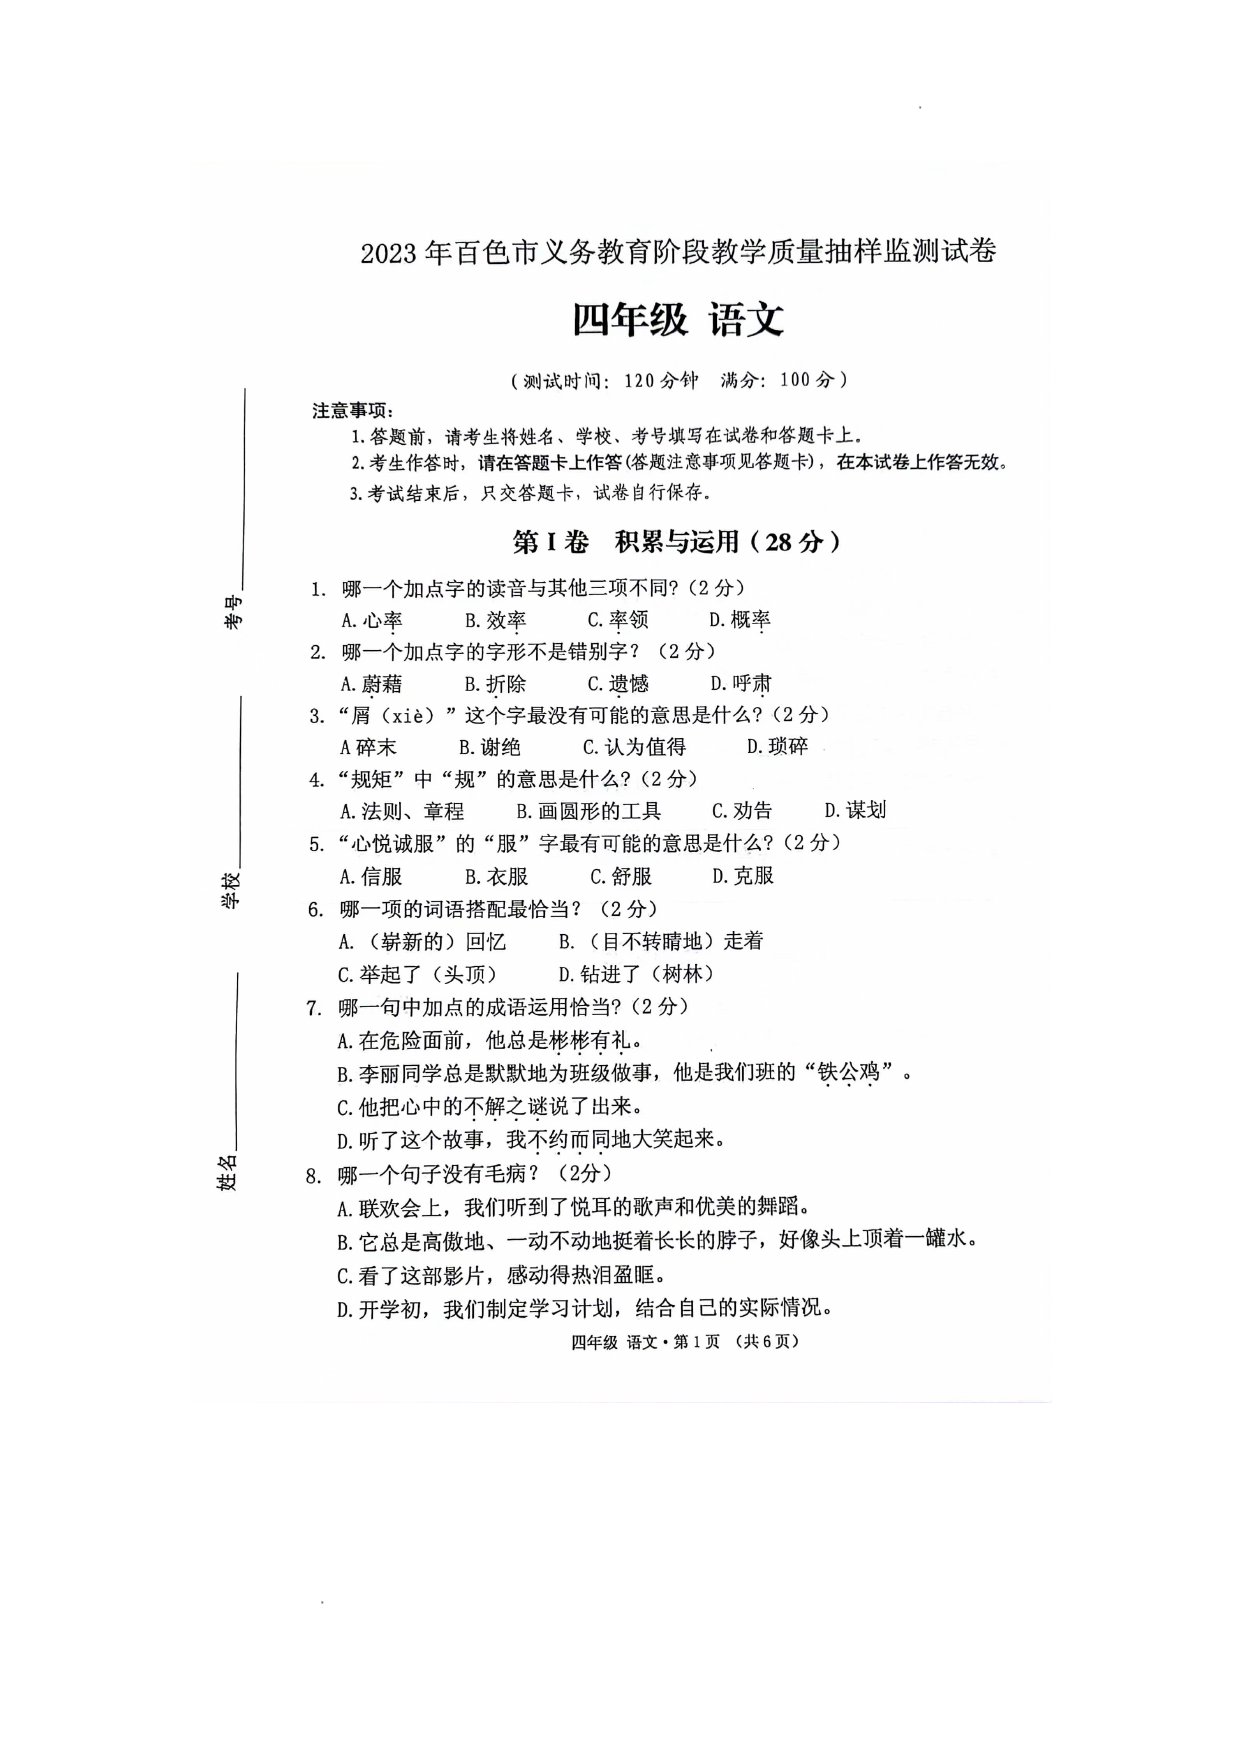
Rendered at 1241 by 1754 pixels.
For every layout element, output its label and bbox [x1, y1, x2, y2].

picture [187, 162, 1052, 1403]
